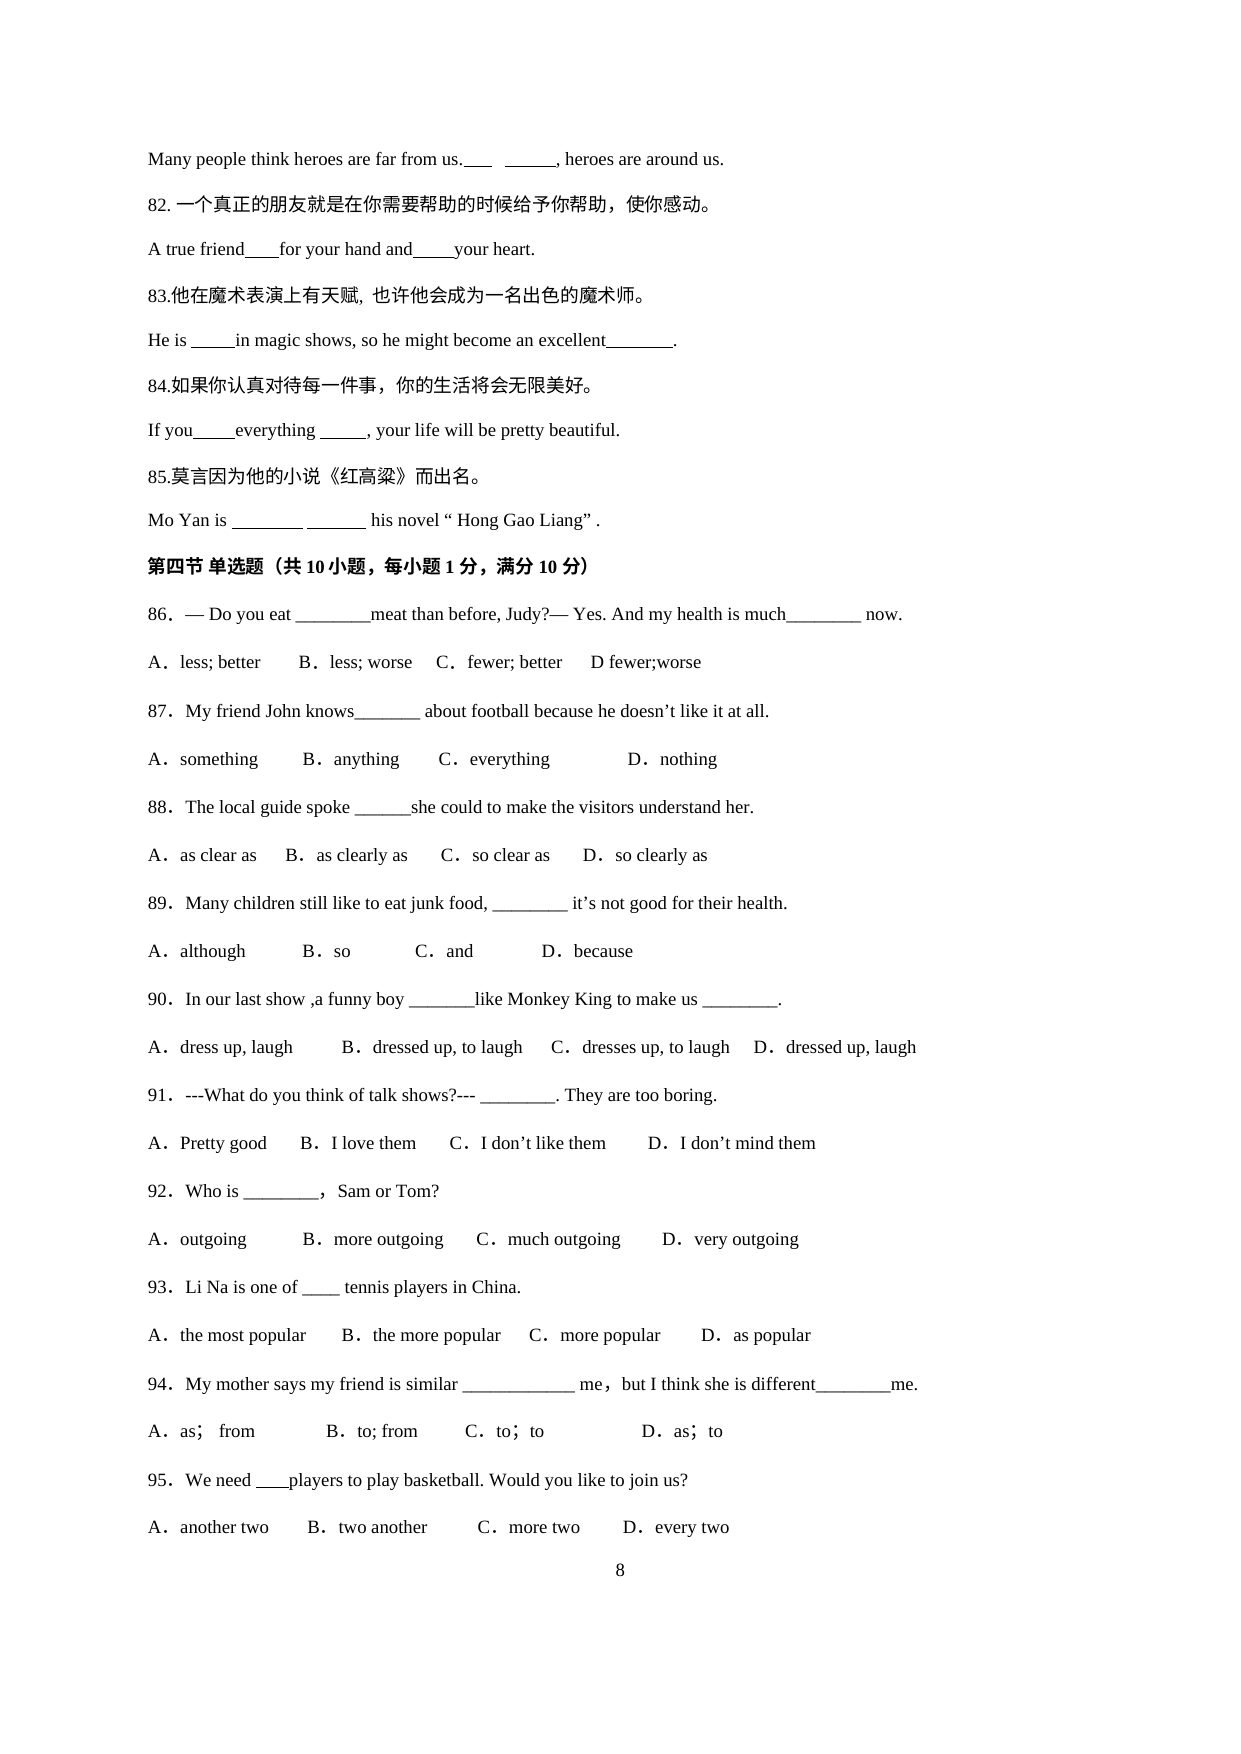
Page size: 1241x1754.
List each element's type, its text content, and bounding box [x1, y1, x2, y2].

text If you everything , your life will be pretty beautiful. [148, 419, 1092, 441]
text Mo Yan is his novel “ Hong Gao Liang” . [148, 509, 1092, 531]
text 87．My friend John knows_______ about football because he doesn’t like it at all. [148, 696, 1092, 723]
text A．as clear as B．as clearly as C．so clear as D．so clearly as [148, 840, 1092, 867]
text 85.莫言因为他的小说《红高粱》而出名。 [148, 461, 1092, 488]
text Many people think heroes are far from us. , heroes are around us. [148, 148, 1092, 169]
text A．outgoing B．more outgoing C．much outgoing D．very outgoing [148, 1224, 1092, 1251]
text 84.如果你认真对待每一件事，你的生活将会无限美好。 [148, 371, 1092, 398]
text A．although B．so C．and D．because [148, 936, 1092, 963]
text A．the most popular B．the more popular C．more popular D．as popular [148, 1320, 1092, 1347]
text He is in magic shows, so he might become an excellent . [148, 328, 1092, 350]
text 89．Many children still like to eat junk food, ________ it’s not good for their health. [148, 888, 1092, 915]
text 83.他在魔术表演上有天赋, 也许他会成为一名出色的魔术师。 [148, 281, 1092, 308]
text A．less; better B．less; worse C．fewer; better D fewer;worse [148, 648, 1092, 675]
text A．another two B．two another C．more two D．every two [148, 1512, 1092, 1539]
text 94．My mother says my friend is similar ____________ me，but I think she is different________me. [148, 1368, 1092, 1395]
text 86．— Do you eat ________meat than before, Judy?— Yes. And my health is much________ now. [148, 600, 1092, 627]
text A．dress up, laugh B．dressed up, to laugh C．dresses up, to laugh D．dressed up, laugh [148, 1032, 1092, 1059]
text 第四节 单选题（共10小题，每小题 1 分，满分 10 分） [148, 552, 1092, 579]
text 93．Li Na is one of ____ tennis players in China. [148, 1272, 1092, 1299]
text A．something B．anything C．everything D．nothing [148, 744, 1092, 771]
text 95．We need players to play basketball. Would you like to join us? [148, 1464, 1092, 1491]
text 88．The local guide spoke ______she could to make the visitors understand her. [148, 792, 1092, 819]
text 82. 一个真正的朋友就是在你需要帮助的时候给予你帮助，使你感动。 [148, 190, 1092, 217]
text A．as； from B．to; from C．to；to D．as；to [148, 1416, 1092, 1443]
text 92．Who is ________，Sam or Tom? [148, 1176, 1092, 1203]
text A．Pretty good B．I love them C．I don’t like them D．I don’t mind them [148, 1128, 1092, 1155]
text A true friend for your hand and your heart. [148, 238, 1092, 260]
text 90．In our last show ,a funny boy _______like Monkey King to make us ________. [148, 984, 1092, 1011]
text 91．---What do you think of talk shows?--- ________. They are too boring. [148, 1080, 1092, 1107]
